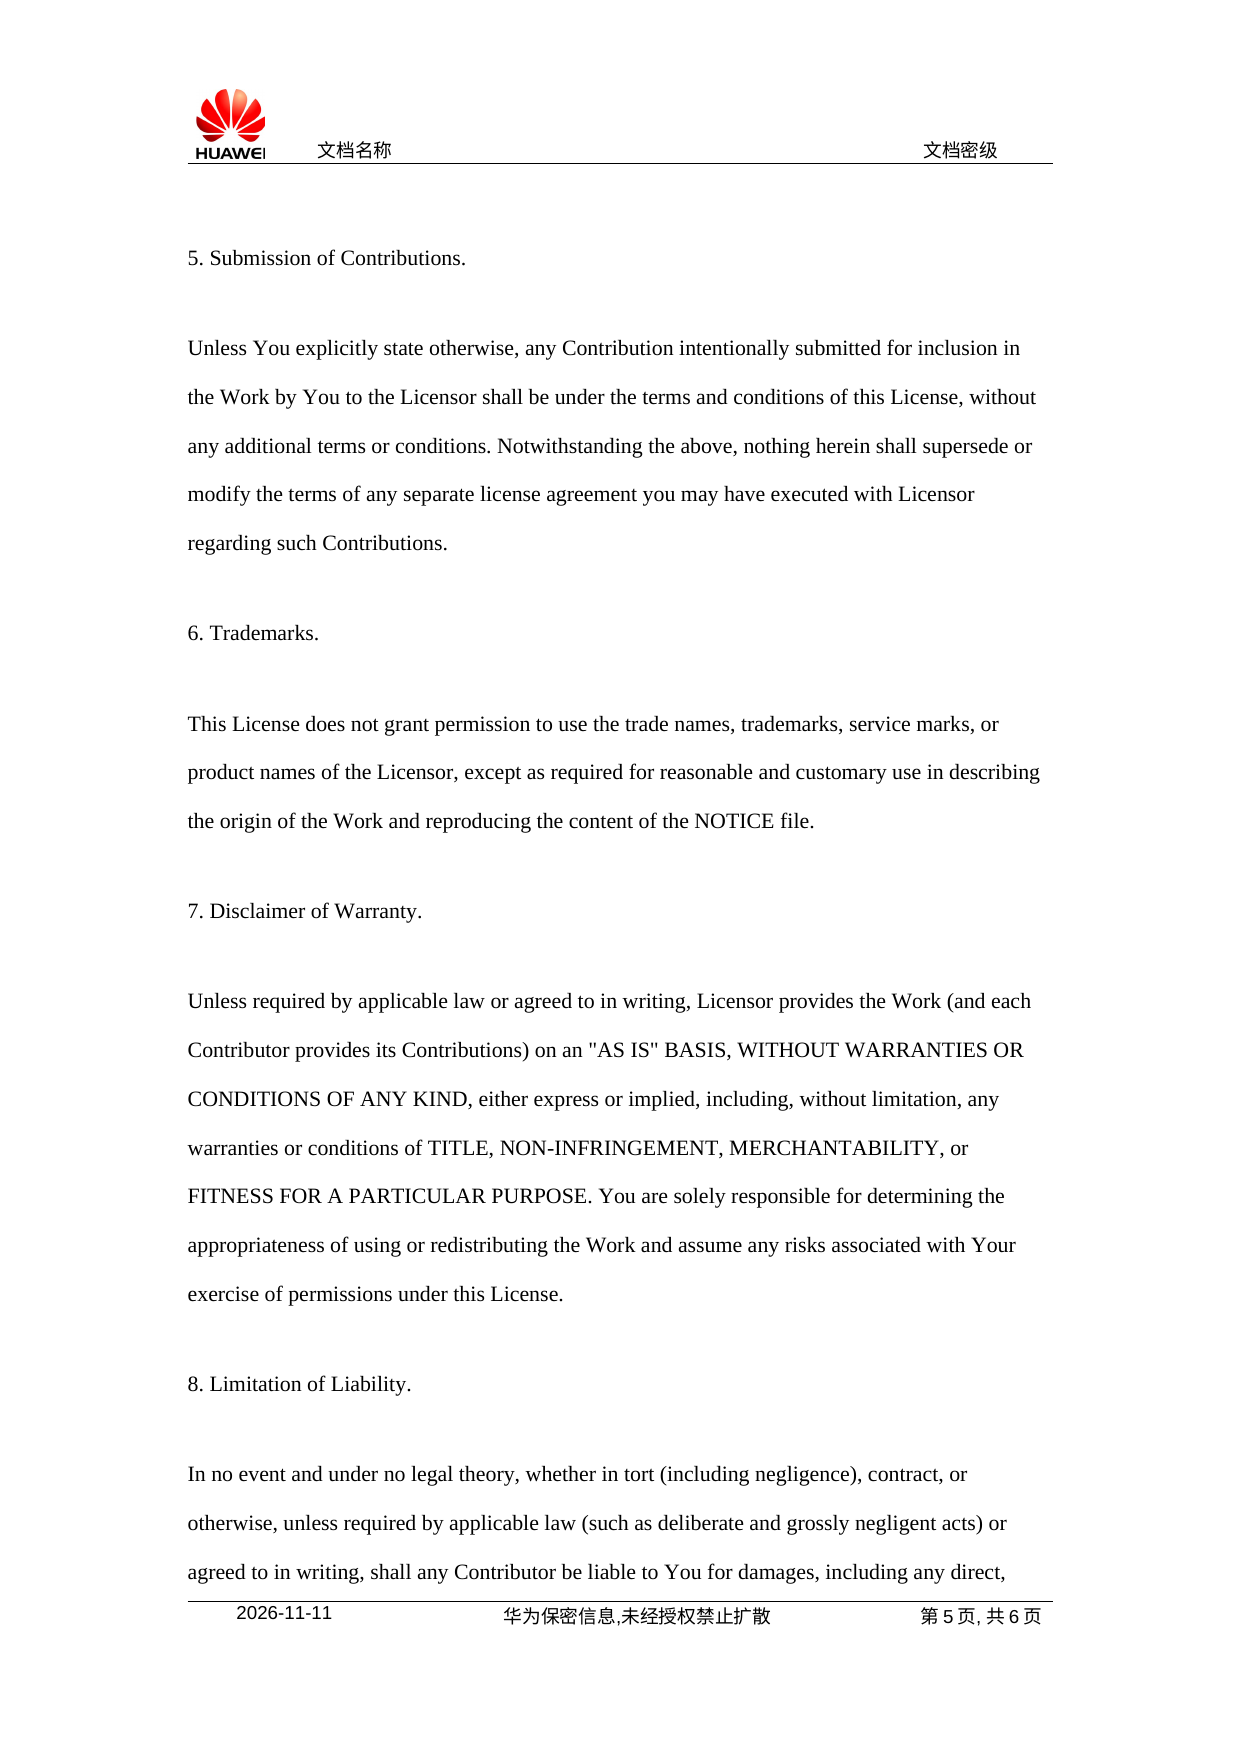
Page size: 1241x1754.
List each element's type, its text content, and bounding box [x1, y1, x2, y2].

text 8. Limitation of Liability. [187, 1368, 1053, 1400]
text 7. Disclaimer of Warranty. [187, 895, 1053, 927]
text Unless You explicitly state otherwise, any Contribution intentionally submitted for inclusion in the Work by You to the Licensor shall be under the terms and conditions of this License, without any additional terms or conditions. Notwithstanding the above, nothing herein shall supersede or modify the terms of any separate license agreement you may have executed with Licensor regarding such Contributions. [187, 332, 1053, 559]
picture [196, 89, 265, 159]
text 6. Trademarks. [187, 617, 1053, 649]
text This License does not grant permission to use the trade names, trademarks, service marks, or product names of the Licensor, except as required for reasonable and customary use in describing the origin of the Work and reproducing the content of the NOTICE file. [187, 707, 1053, 837]
text 5. Submission of Contributions. [187, 241, 1053, 274]
text Unless required by applicable law or agreed to in writing, Licensor provides the Work (and each Contributor provides its Contributions) on an "AS IS" BASIS, WITHOUT WARRANTIES OR CONDITIONS OF ANY KIND, either express or implied, including, without limitation, any warranties or conditions of TITLE, NON-INFRINGEMENT, MERCHANTABILITY, or FITNESS FOR A PARTICULAR PURPOSE. You are solely responsible for determining the appropriateness of using or redistributing the Work and assume any risks associated with Your exercise of permissions under this License. [187, 985, 1053, 1310]
